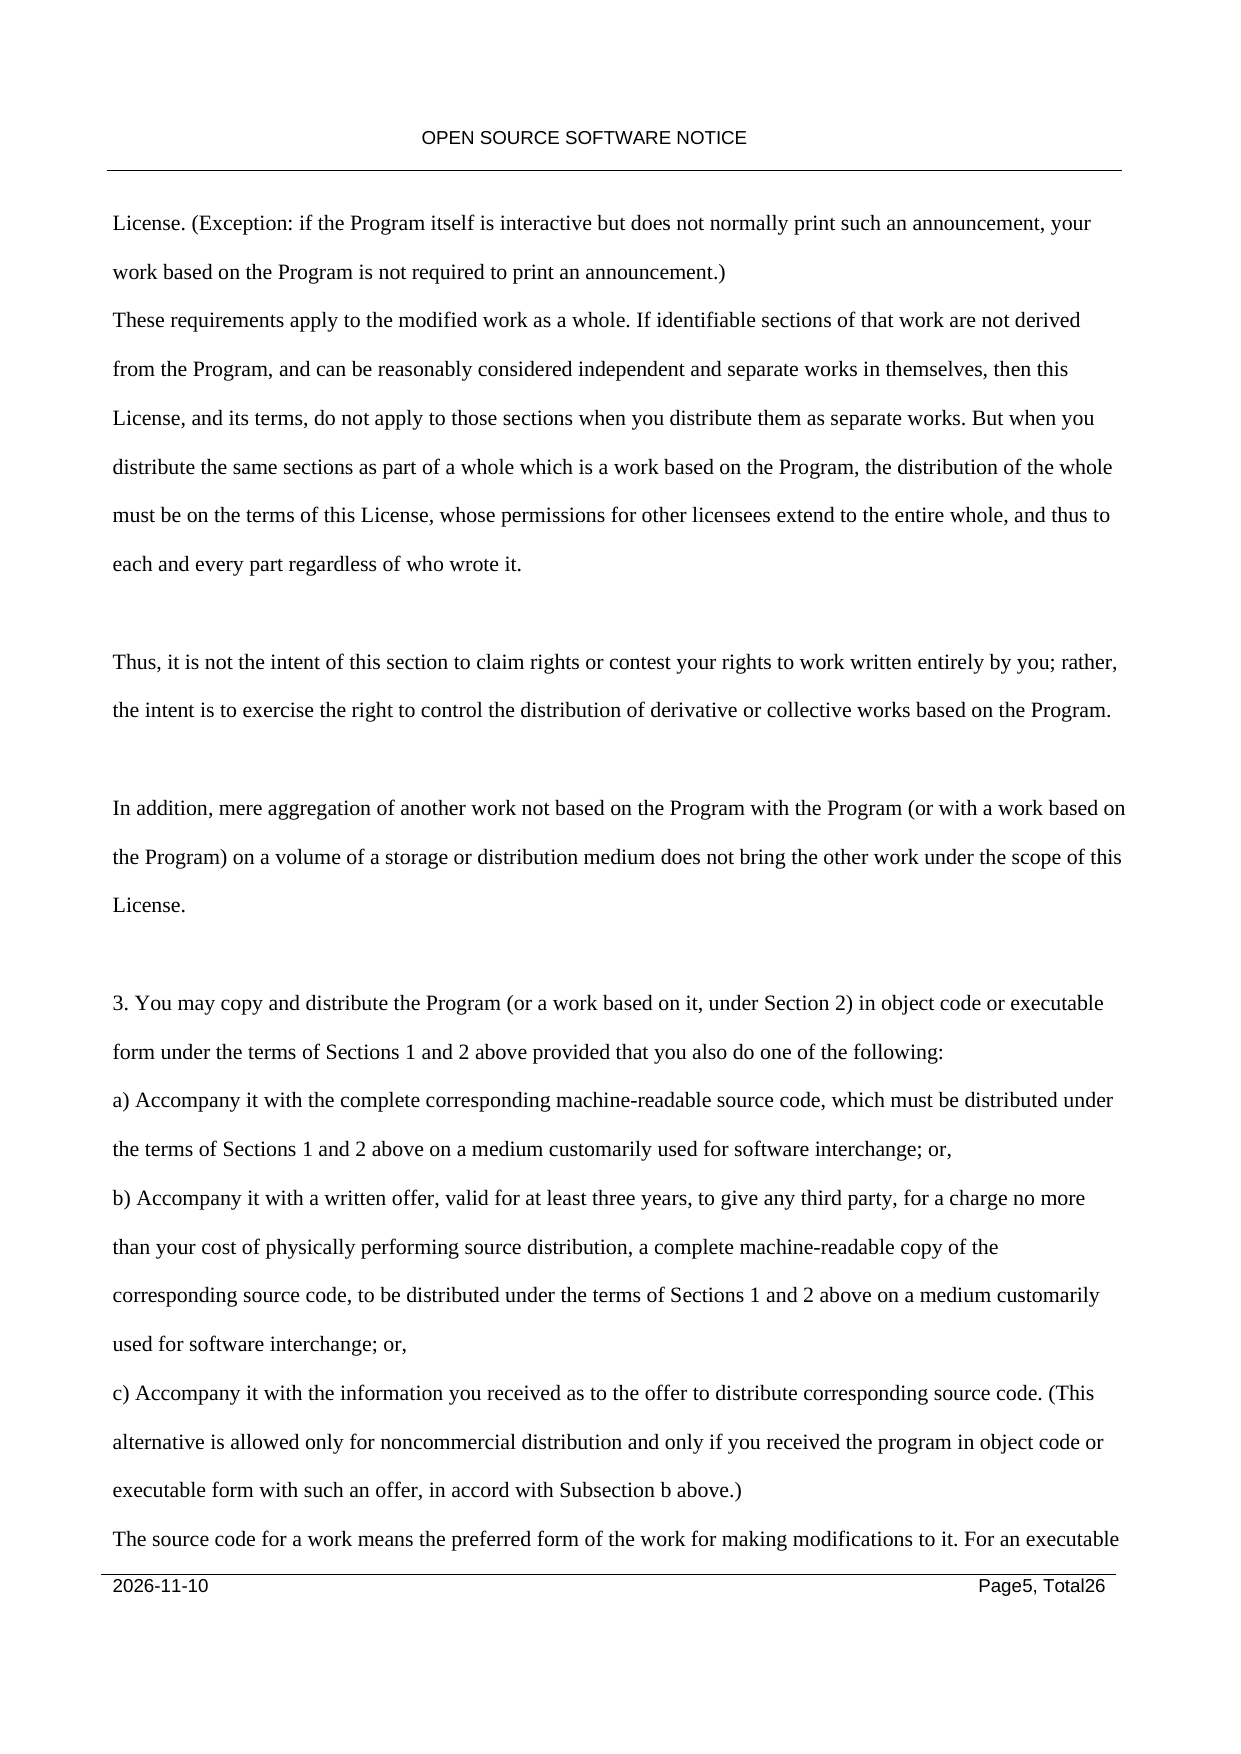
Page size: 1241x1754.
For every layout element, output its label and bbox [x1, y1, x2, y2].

text [112, 206, 1128, 1555]
